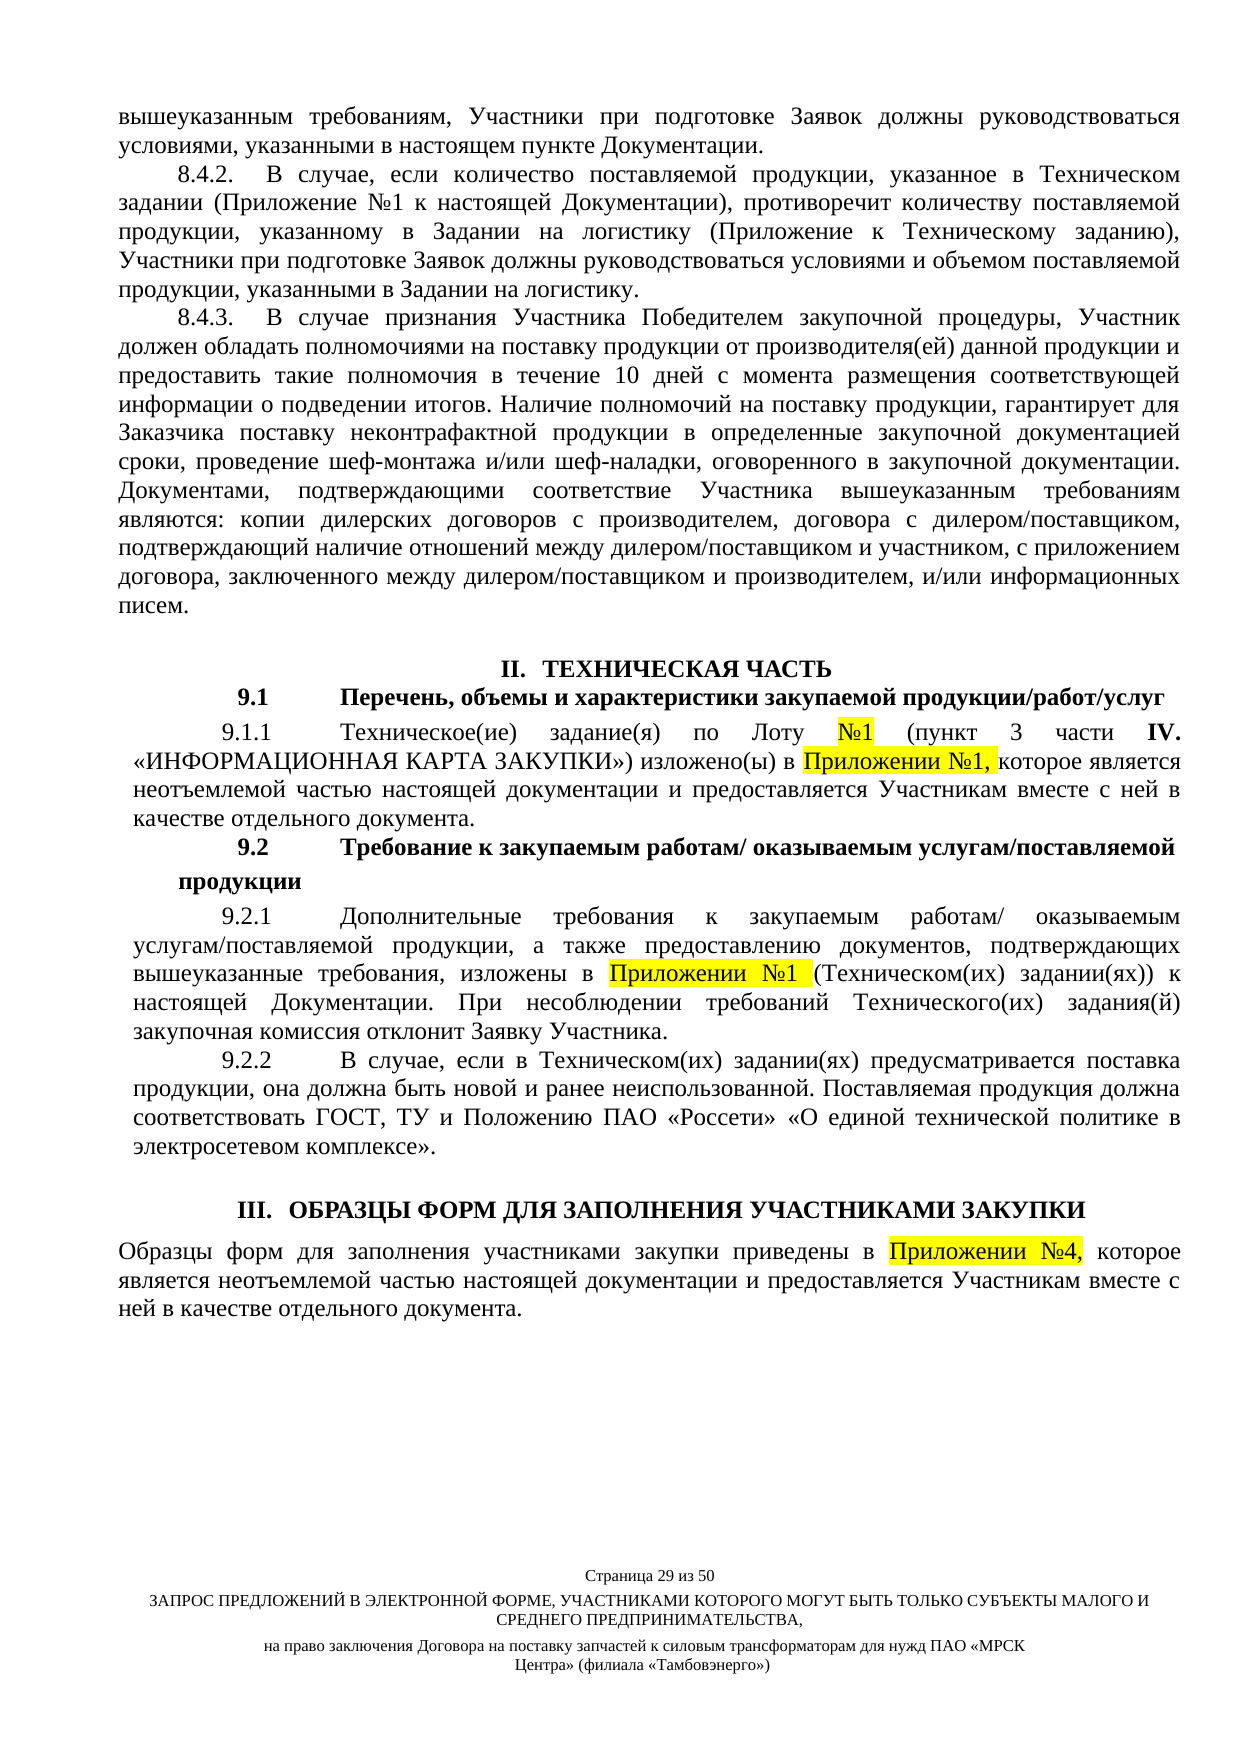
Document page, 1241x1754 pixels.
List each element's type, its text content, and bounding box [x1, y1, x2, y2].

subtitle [118, 101, 1181, 159]
subtitle В случае, если количество поставляемой продукции, указанное в Техническом задании (Приложение №1 к настоящей Документации), противоречит количеству поставляемой продукции, указанному в Задании на логистику (Приложение к Техническому заданию), Участники при подготовке Заявок должны руководствоваться условиями и объемом поставляемой продукции, указанными в Задании на логистику. [118, 159, 1181, 302]
subtitle ТЕХНИЧЕСКАЯ ЧАСТЬ [118, 654, 1181, 682]
subtitle Техническое(ие) задание(я) по Лоту №1 (пункт 3 части IV. «ИНФОРМАЦИОННАЯ КАРТА ЗАКУПКИ») изложено(ы) в Приложении №1, которое является неотъемлемой частью настоящей документации и предоставляется Участникам вместе с ней в качестве отдельного документа. [133, 717, 1181, 832]
subtitle Образцы форм для заполнения участниками закупки приведены в Приложении №4, которое является неотъемлемой частью настоящей документации и предоставляется Участникам вместе с ней в качестве отдельного документа. [118, 1236, 1181, 1322]
subtitle В случае признания Участника Победителем закупочной процедуры, Участник должен обладать полномочиями на поставку продукции от производителя(ей) данной продукции и предоставить такие полномочия в течение 10 дней с момента размещения соответствующей информации о подведении итогов. Наличие полномочий на поставку продукции, гарантирует для Заказчика поставку неконтрафактной продукции в определенные закупочной документацией сроки, проведение шеф-монтажа и/или шеф-наладки, оговоренного в закупочной документации. Документами, подтверждающими соответствие Участника вышеуказанным требованиям являются: копии дилерских договоров с производителем, договора с дилером/поставщиком, подтверждающий наличие отношений между дилером/поставщиком и участником, с приложением договора, заключенного между дилером/поставщиком и производителем, и/или информационных писем. [118, 302, 1181, 619]
subtitle Требование к закупаемым работам/ оказываемым услугам/поставляемой продукции [178, 832, 1181, 895]
subtitle В случае, если в Техническом(их) задании(ях) предусматривается поставка продукции, она должна быть новой и ранее неиспользованной. Поставляемая продукция должна соответствовать ГОСТ, ТУ и Положению ПАО «Россети» «О единой технической политике в электросетевом комплексе». [133, 1045, 1181, 1160]
subtitle ОБРАЗЦЫ ФОРМ ДЛЯ ЗАПОЛНЕНИЯ УЧАСТНИКАМИ ЗАКУПКИ [118, 1195, 1181, 1223]
subtitle Дополнительные требования к закупаемым работам/ оказываемым услугам/поставляемой продукции, а также предоставлению документов, подтверждающих вышеуказанные требования, изложены в Приложении №1 (Техническом(их) задании(ях)) к настоящей Документации. При несоблюдении требований Технического(их) задания(й) закупочная комиссия отклонит Заявку Участника. [133, 901, 1181, 1045]
subtitle Перечень, объемы и характеристики закупаемой продукции/работ/услуг [178, 682, 1181, 711]
